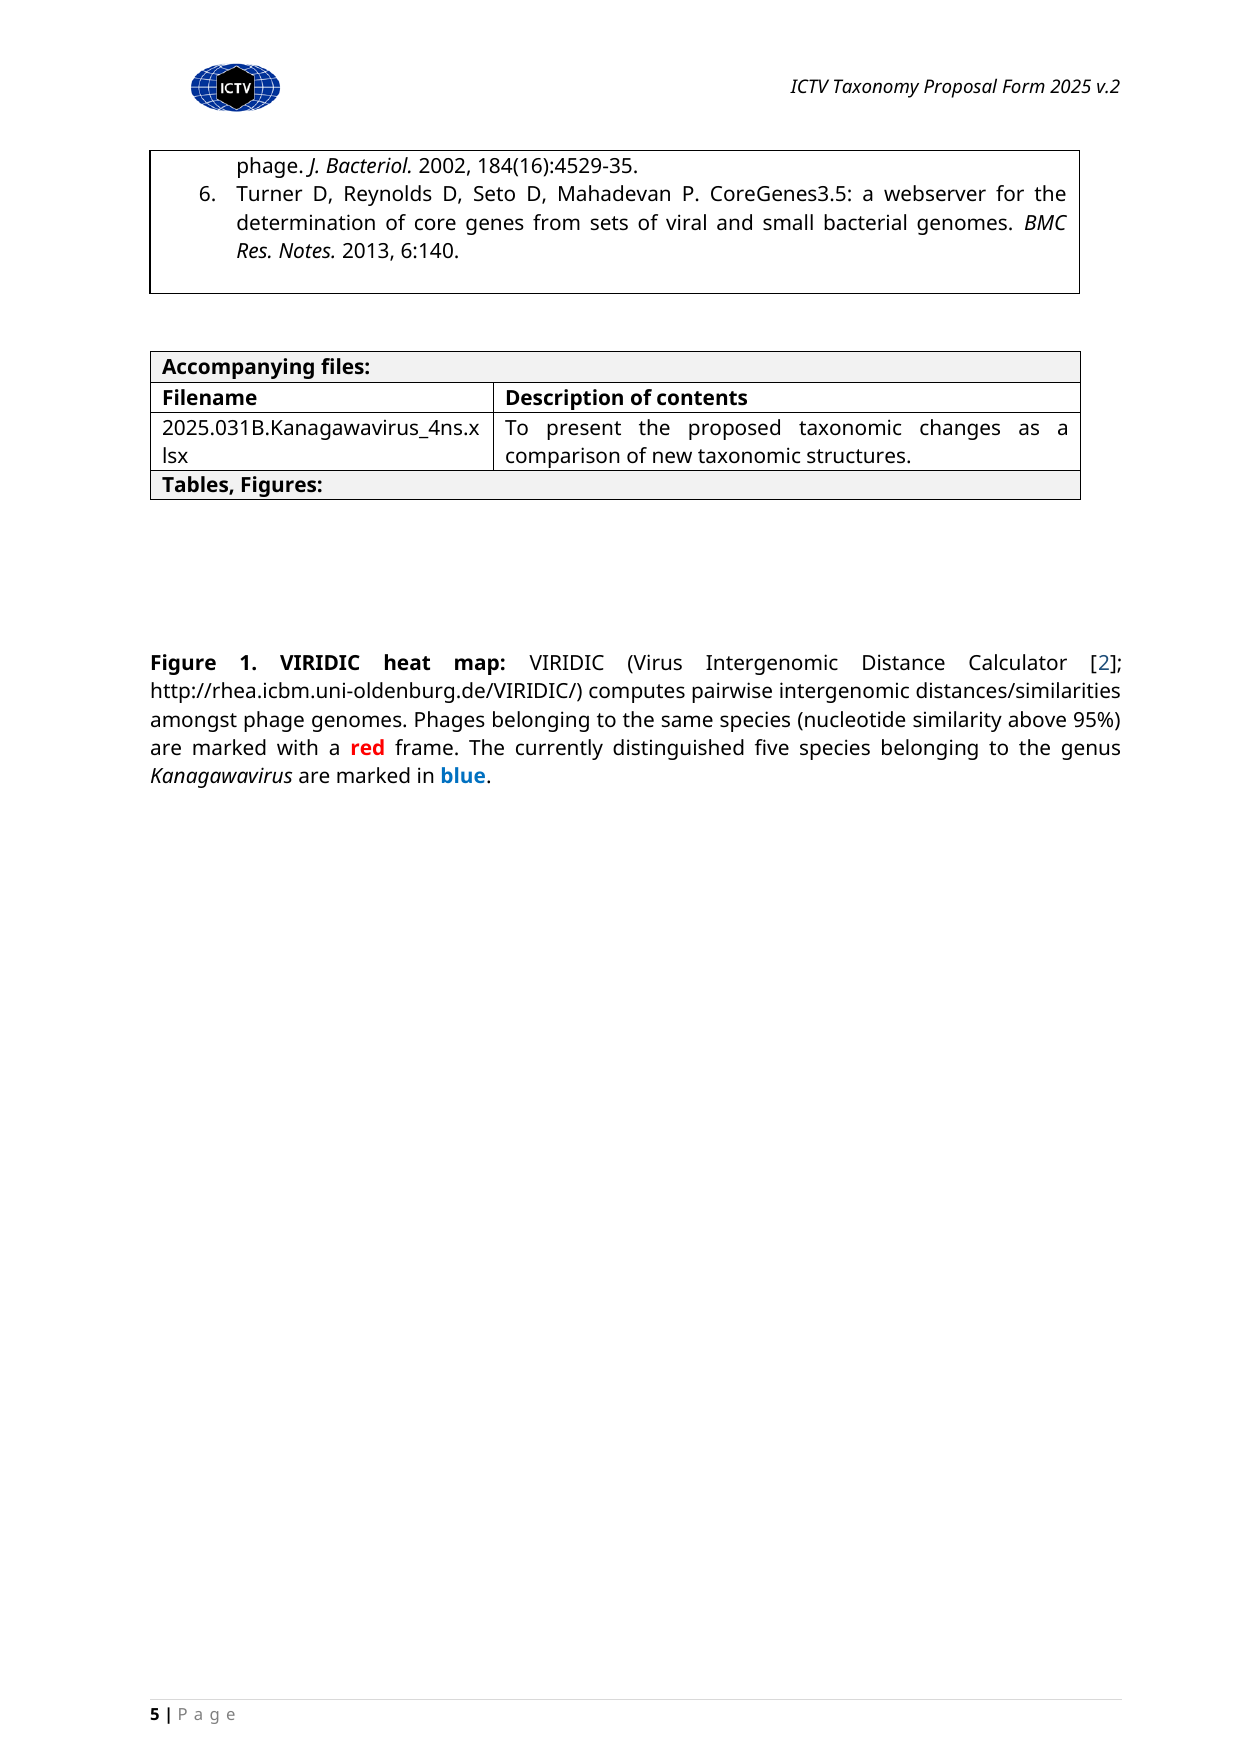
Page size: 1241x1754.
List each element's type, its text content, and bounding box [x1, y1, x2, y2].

table_cell 2025.031B.Kanagawavirus_4ns.xlsx [151, 413, 493, 469]
table_cell To present the proposed taxonomic changes as a comparison of new taxonomic structures. [494, 413, 1080, 469]
table_cell Description of contents [494, 383, 1080, 412]
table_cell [151, 151, 1079, 293]
text Figure 1. VIRIDIC heat map: VIRIDIC (Virus Intergenomic Distance Calculator [2]; http://rhea.icbm.uni-oldenburg.de/VIRIDIC/) computes pairwise intergenomic distances/similarities amongst phage genomes. Phages belonging to the same species (nucleotide similarity above 95%) are marked with a red frame. The currently distinguished five species belonging to the genus Kanagawavirus are marked in blue. [150, 648, 1122, 790]
table_cell Filename [151, 383, 493, 412]
picture [190, 56, 282, 113]
table_header Accompanying files: [151, 352, 1080, 382]
table_cell Tables, Figures: [151, 471, 1080, 499]
